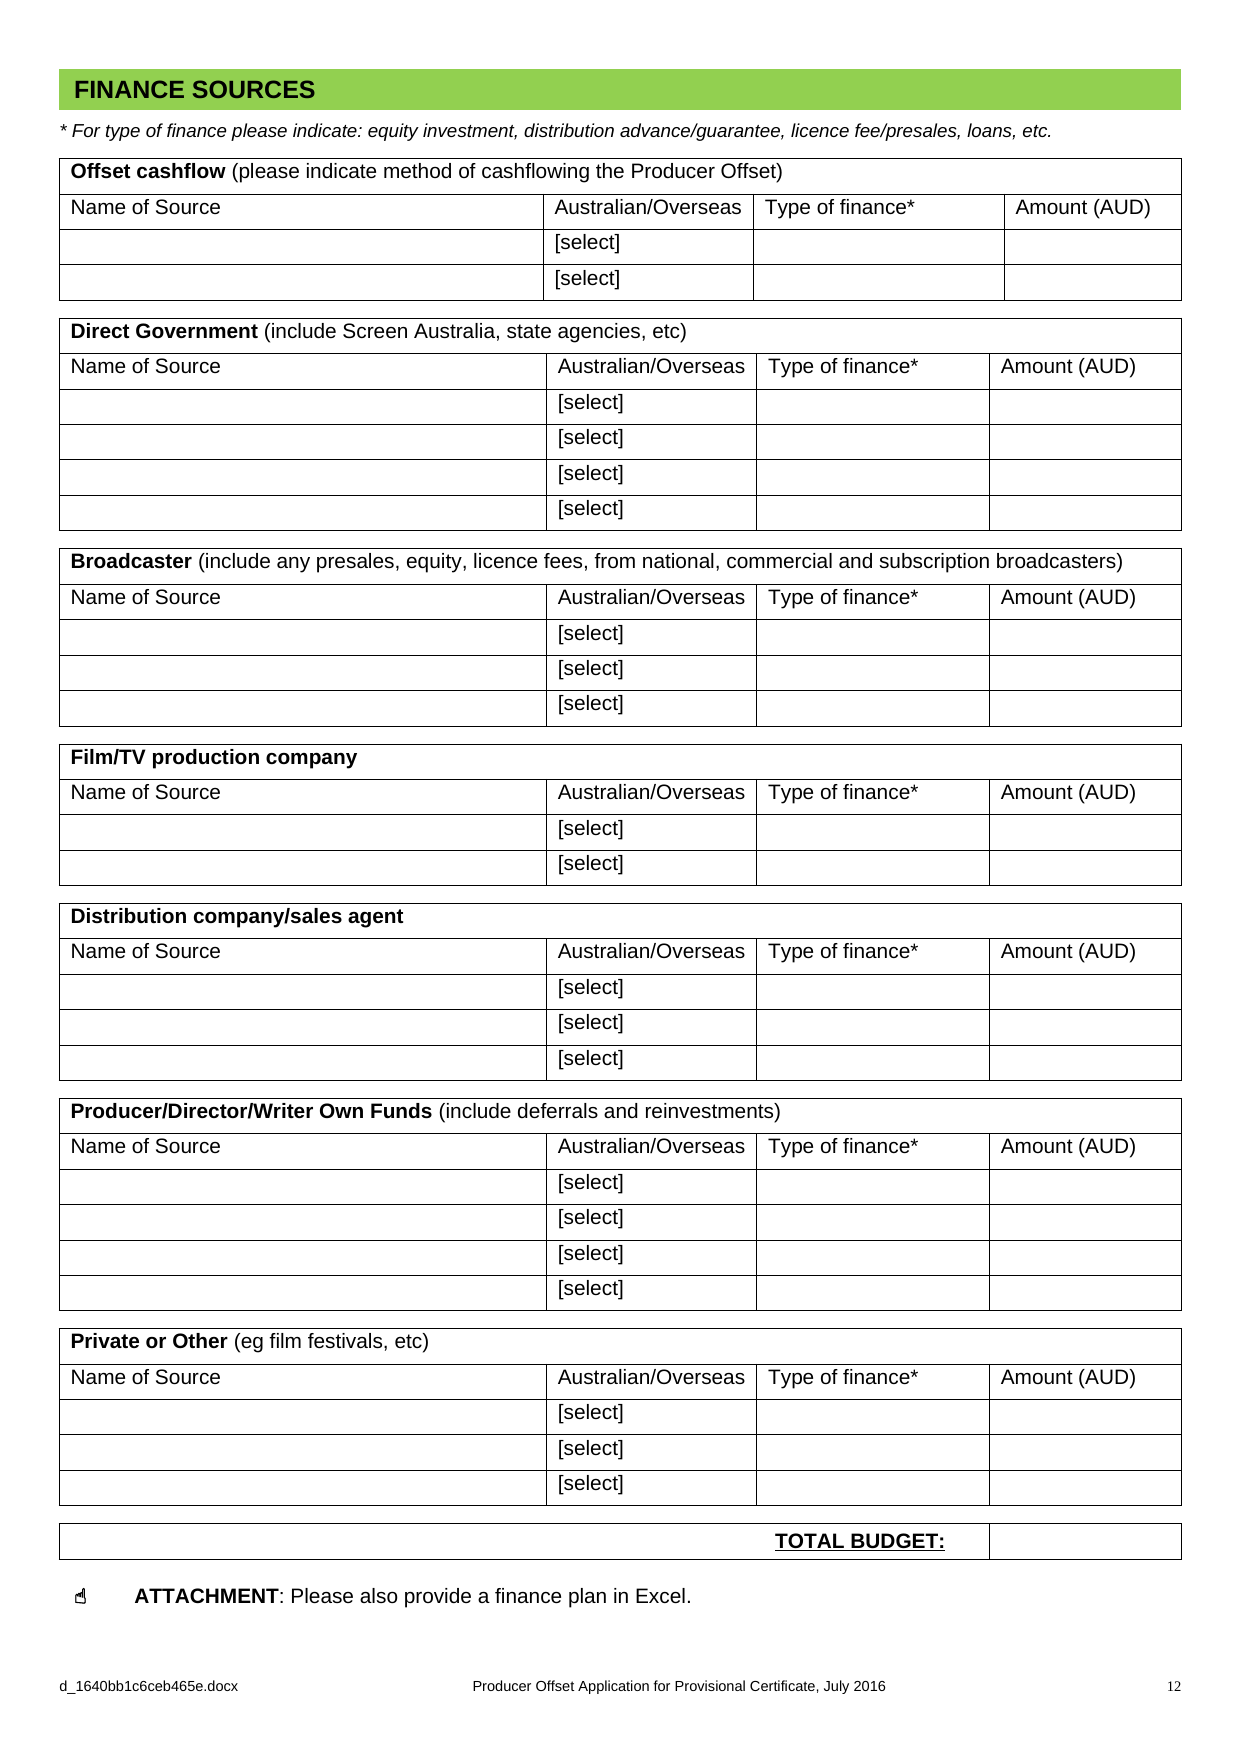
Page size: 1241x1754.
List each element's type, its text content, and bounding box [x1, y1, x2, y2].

table_header Direct Government (include Screen Australia, state agencies, etc) [60, 319, 1181, 353]
table_cell Australian/Overseas [547, 939, 756, 974]
table_cell Australian/Overseas [544, 195, 753, 229]
table_cell [60, 1241, 546, 1275]
table_cell Name of Source [60, 780, 546, 814]
table_cell Australian/Overseas [547, 1134, 756, 1169]
table_cell [547, 460, 756, 495]
table_cell Amount (AUD) [990, 1134, 1181, 1169]
table_header Offset cashflow (please indicate method of cashflowing the Producer Offset) [60, 159, 1181, 193]
table_cell [60, 265, 543, 300]
table_cell Australian/Overseas [547, 780, 756, 814]
table_cell [757, 1276, 989, 1310]
table_cell [757, 460, 989, 495]
table_cell [60, 1400, 546, 1434]
table_cell [547, 1241, 756, 1275]
table_cell Australian/Overseas [547, 1365, 756, 1399]
table_cell [990, 425, 1181, 459]
table_cell [60, 425, 546, 459]
table_cell [547, 1471, 756, 1505]
table_header Broadcaster (include any presales, equity, licence fees, from national, commercial and subscription broadcasters) [60, 549, 1181, 584]
table_cell [757, 1170, 989, 1204]
table_cell [60, 620, 546, 655]
table_cell [990, 656, 1181, 690]
table_cell Amount (AUD) [990, 939, 1181, 974]
table_cell Type of finance* [757, 939, 989, 974]
table_cell [757, 975, 989, 1009]
table_header TOTAL BUDGET: [60, 1524, 989, 1559]
table_cell [60, 975, 546, 1009]
table_cell [60, 656, 546, 690]
table_header [990, 1524, 1181, 1559]
table_cell Australian/Overseas [547, 354, 756, 388]
table_cell [757, 1471, 989, 1505]
table_cell [547, 1046, 756, 1080]
table_header Film/TV production company [60, 745, 1181, 779]
table_cell [1005, 230, 1181, 264]
table_cell Amount (AUD) [990, 780, 1181, 814]
table_cell [990, 1205, 1181, 1239]
table_cell [60, 390, 546, 424]
table_cell Name of Source [60, 585, 546, 619]
text ATTACHMENT: Please also provide a finance plan in Excel. [29, 1560, 1182, 1608]
table_cell Type of finance* [757, 1365, 989, 1399]
table_cell [757, 691, 989, 726]
table_cell Name of Source [60, 939, 546, 974]
table_cell [547, 975, 756, 1009]
table_cell Name of Source [60, 1134, 546, 1169]
table_cell Name of Source [60, 195, 543, 229]
table_cell [547, 691, 756, 726]
table_cell Type of finance* [757, 354, 989, 388]
table_cell [60, 1170, 546, 1204]
table_cell [547, 1010, 756, 1044]
table_cell Name of Source [60, 1365, 546, 1399]
table_cell [547, 1435, 756, 1470]
table_cell [757, 1400, 989, 1434]
table_header Private or Other (eg film festivals, etc) [60, 1329, 1181, 1363]
table_cell [60, 851, 546, 885]
table_cell [60, 1471, 546, 1505]
table_cell Type of finance* [754, 195, 1004, 229]
table_cell [754, 230, 1004, 264]
table_cell [60, 496, 546, 530]
table_cell [990, 691, 1181, 726]
table_cell [754, 265, 1004, 300]
table_cell [990, 620, 1181, 655]
table_cell Amount (AUD) [1005, 195, 1181, 229]
table_cell [757, 620, 989, 655]
table_header Producer/Director/Writer Own Funds (include deferrals and reinvestments) [60, 1099, 1181, 1133]
table_header Distribution company/sales agent [60, 904, 1181, 938]
table_header FINANCE SOURCES [59, 69, 1181, 110]
table_cell [60, 230, 543, 264]
table_cell [1005, 265, 1181, 300]
table_cell [990, 1046, 1181, 1080]
table_cell [544, 265, 753, 300]
table_cell [544, 230, 753, 264]
table_cell [547, 1170, 756, 1204]
table_cell [990, 1276, 1181, 1310]
table_cell Amount (AUD) [990, 1365, 1181, 1399]
table_cell [757, 425, 989, 459]
table_cell [990, 1010, 1181, 1044]
table_cell [547, 496, 756, 530]
table_cell [60, 1276, 546, 1310]
table_cell [60, 691, 546, 726]
table_cell [547, 620, 756, 655]
table_cell [990, 975, 1181, 1009]
table_cell [990, 1471, 1181, 1505]
text * For type of finance please indicate: equity investment, distribution advance/guarantee, licence fee/presales, loans, etc. [59, 120, 1149, 141]
table_cell [757, 656, 989, 690]
table_cell [547, 815, 756, 850]
table_cell [547, 656, 756, 690]
table_cell Type of finance* [757, 780, 989, 814]
table_cell [60, 815, 546, 850]
table_cell [757, 851, 989, 885]
table_cell [547, 425, 756, 459]
table_cell [60, 1435, 546, 1470]
table_cell [990, 1241, 1181, 1275]
table_cell Type of finance* [757, 1134, 989, 1169]
table_cell Name of Source [60, 354, 546, 388]
table_cell Australian/Overseas [547, 585, 756, 619]
table_cell [547, 1205, 756, 1239]
table_cell [990, 460, 1181, 495]
table_cell [547, 390, 756, 424]
table_cell [60, 460, 546, 495]
table_cell [757, 1435, 989, 1470]
table_cell [990, 851, 1181, 885]
table_cell [60, 1205, 546, 1239]
table_cell [757, 496, 989, 530]
table_cell [990, 1400, 1181, 1434]
table_cell Type of finance* [757, 585, 989, 619]
table_cell [990, 1435, 1181, 1470]
table_cell [547, 1400, 756, 1434]
table_cell [757, 1046, 989, 1080]
table_cell [757, 1241, 989, 1275]
table_cell [990, 496, 1181, 530]
table_cell [547, 1276, 756, 1310]
table_cell [757, 815, 989, 850]
table_cell [990, 390, 1181, 424]
table_cell Amount (AUD) [990, 354, 1181, 388]
table_cell Amount (AUD) [990, 585, 1181, 619]
table_cell [757, 1010, 989, 1044]
table_cell [60, 1046, 546, 1080]
table_cell [990, 1170, 1181, 1204]
table_cell [757, 1205, 989, 1239]
table_cell [757, 390, 989, 424]
table_cell [547, 851, 756, 885]
table_cell [990, 815, 1181, 850]
table_cell [60, 1010, 546, 1044]
